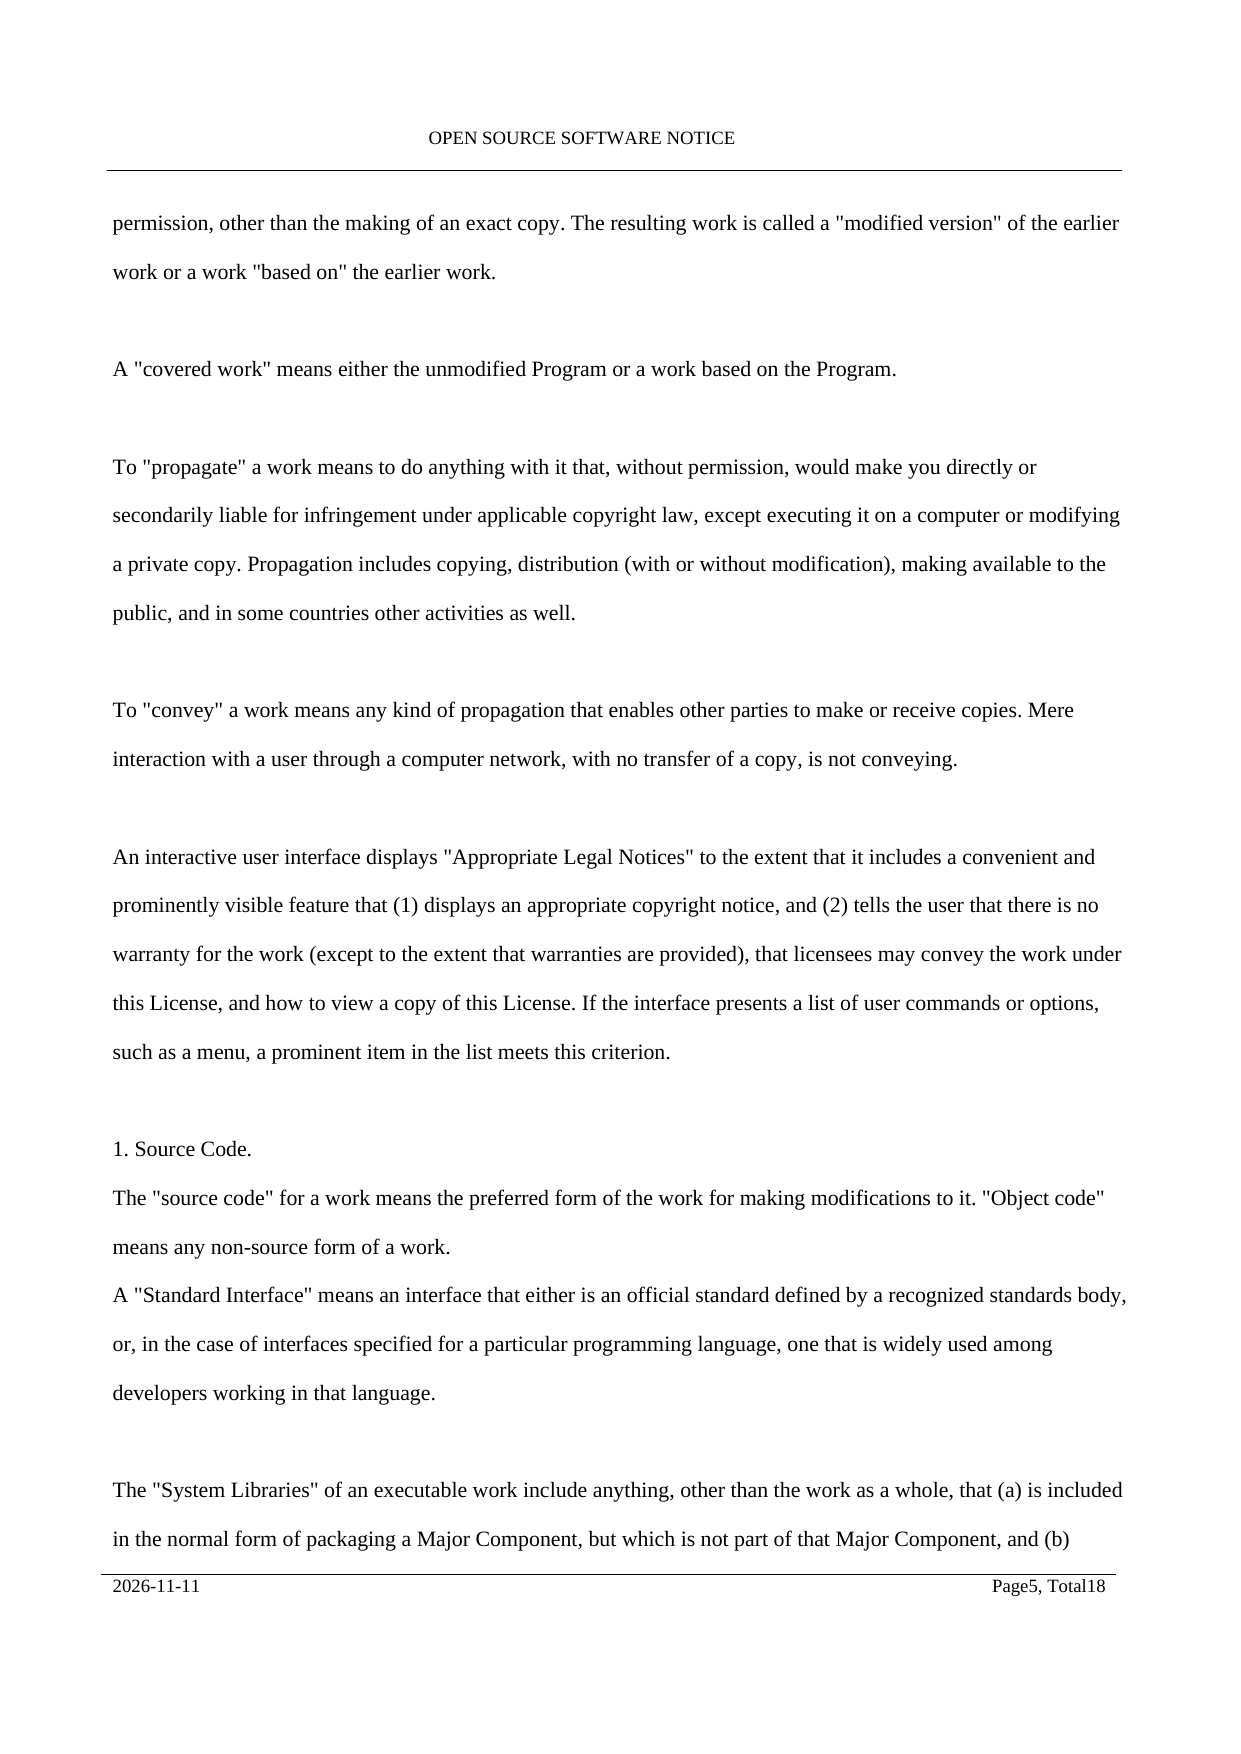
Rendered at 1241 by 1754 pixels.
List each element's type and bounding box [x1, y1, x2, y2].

text [112, 206, 1128, 1555]
